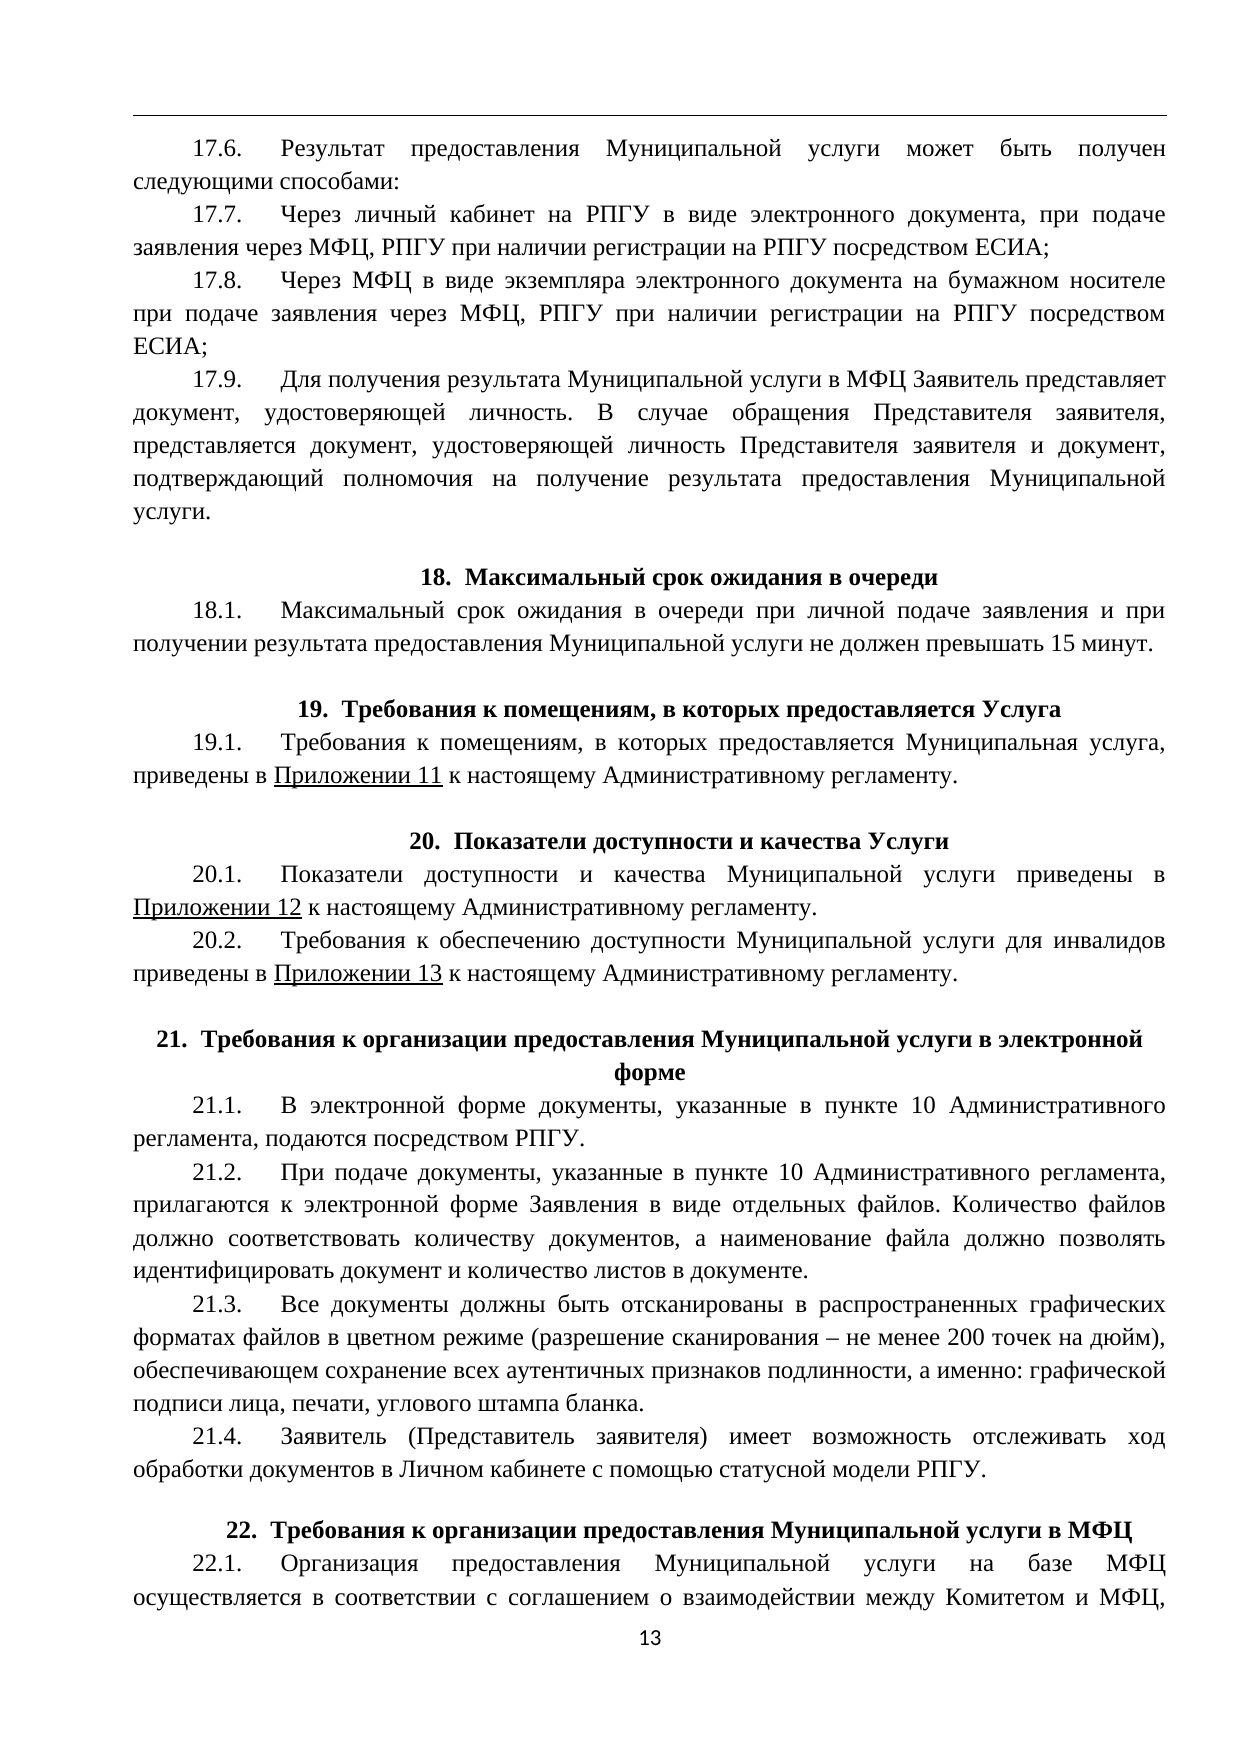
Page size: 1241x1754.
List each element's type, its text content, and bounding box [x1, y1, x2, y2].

list Результат предоставления Муниципальной услуги может быть получен следующими способами: [133, 133, 1167, 195]
list Все документы должны быть отсканированы в распространенных графических форматах файлов в цветном режиме (разрешение сканирования – не менее 200 точек на дюйм), обеспечивающем сохранение всех аутентичных признаков подлинности, а именно: графической подписи лица, печати, углового штампа бланка. [133, 1289, 1167, 1416]
list Требования к организации предоставления Муниципальной услуги в МФЦ [133, 1516, 1167, 1544]
list Показатели доступности и качества Муниципальной услуги приведены в Приложении 12 к настоящему Административному регламенту. [133, 859, 1167, 921]
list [133, 1548, 1167, 1610]
list Через МФЦ в виде экземпляра электронного документа на бумажном носителе при подаче заявления через МФЦ, РПГУ при наличии регистрации на РПГУ посредством ЕСИА; [133, 265, 1167, 360]
list Максимальный срок ожидания в очереди [133, 562, 1167, 591]
list В электронной форме документы, указанные в пункте 10 Административного регламента, подаются посредством РПГУ. [133, 1091, 1167, 1152]
list Требования к обеспечению доступности Муниципальной услуги для инвалидов приведены в Приложении 13 к настоящему Административному регламенту. [133, 925, 1167, 987]
list Заявитель (Представитель заявителя) имеет возможность отслеживать ход обработки документов в Личном кабинете с помощью статусной модели РПГУ. [133, 1421, 1167, 1482]
list Требования к помещениям, в которых предоставляется Услуга [133, 694, 1167, 723]
list Через личный кабинет на РПГУ в виде электронного документа, при подаче заявления через МФЦ, РПГУ при наличии регистрации на РПГУ посредством ЕСИА; [133, 199, 1167, 261]
list Требования к помещениям, в которых предоставляется Муниципальная услуга, приведены в Приложении 11 к настоящему Административному регламенту. [133, 727, 1167, 789]
list Требования к организации предоставления Муниципальной услуги в электронной форме [133, 1024, 1167, 1086]
list Для получения результата Муниципальной услуги в МФЦ Заявитель представляет документ, удостоверяющей личность. В случае обращения Представителя заявителя, представляется документ, удостоверяющей личность Представителя заявителя и документ, подтверждающий полномочия на получение результата предоставления Муниципальной услуги. [133, 364, 1167, 525]
list При подаче документы, указанные в пункте 10 Административного регламента, прилагаются к электронной форме Заявления в виде отдельных файлов. Количество файлов должно соответствовать количеству документов, а наименование файла должно позволять идентифицировать документ и количество листов в документе. [133, 1157, 1167, 1284]
list Показатели доступности и качества Услуги [133, 826, 1167, 855]
list Максимальный срок ожидания в очереди при личной подаче заявления и при получении результата предоставления Муниципальной услуги не должен превышать 15 минут. [133, 595, 1167, 657]
